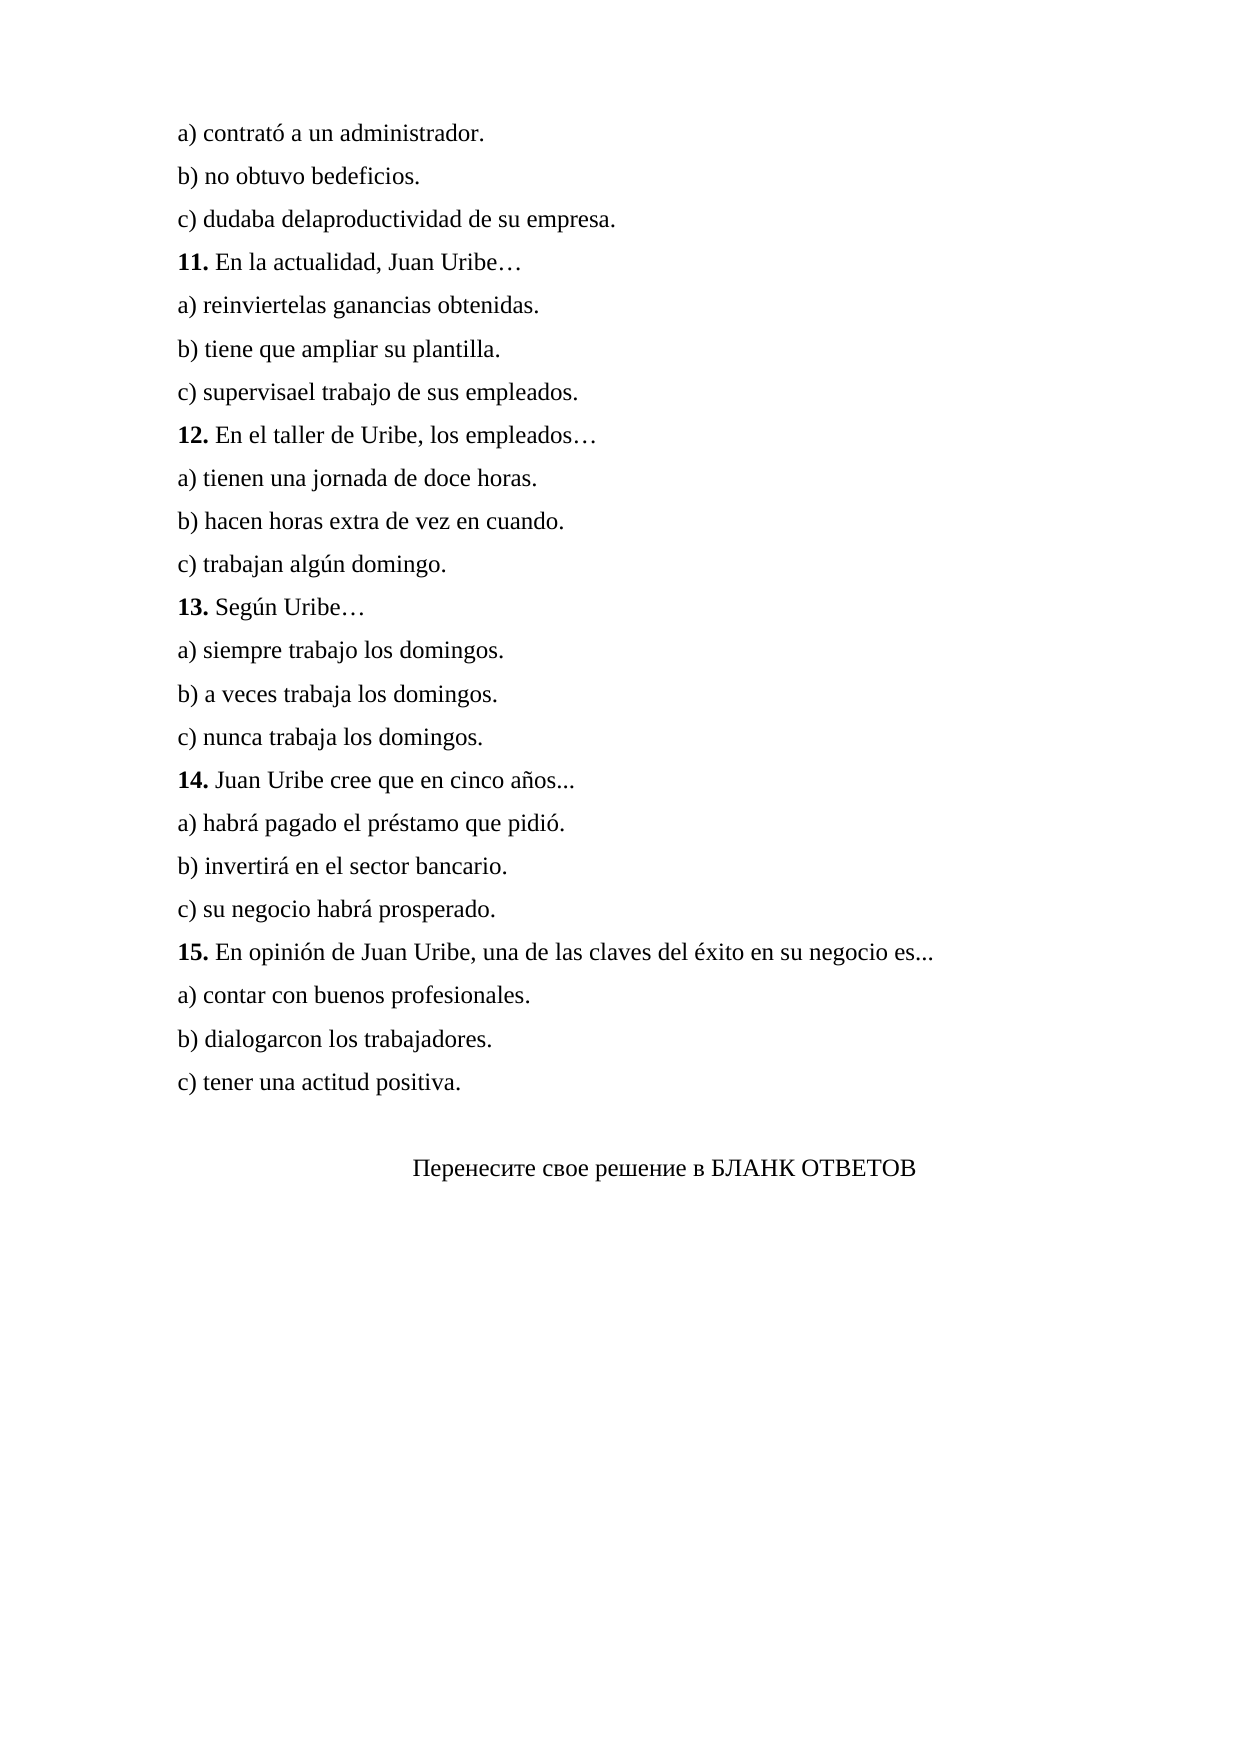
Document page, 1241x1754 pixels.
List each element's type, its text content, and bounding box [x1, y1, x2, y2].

text b) no obtuvo bedeficios. c) dudaba delaproductividad de su empresa. [177, 161, 1152, 233]
text a) contrató a un administrador. [177, 118, 1152, 147]
text 12. En el taller de Uribe, los empleados… [177, 420, 1152, 449]
text 15. En opinión de Juan Uribe, una de las claves del éxito en su negocio es... [177, 937, 1152, 966]
text b) hacen horas extra de vez en cuando. [177, 506, 1152, 535]
text a) habrá pagado el préstamo que pidió. b) invertirá en el sector bancario. c) su negocio habrá prosperado. [177, 808, 1152, 923]
text a) reinviertelas ganancias obtenidas. [177, 291, 1152, 319]
text c) trabajan algún domingo. [177, 549, 1152, 578]
text b) a veces trabaja los domingos. [177, 679, 1152, 707]
text c) nunca trabaja los domingos. [177, 722, 1152, 751]
text Перенесите свое решение в БЛАНК ОТВЕТОВ [177, 1153, 1152, 1182]
text 13. Según Uribe… [177, 592, 1152, 621]
text a) contar con buenos profesionales. b) dialogarcon los trabajadores. c) tener una actitud positiva. [177, 981, 1152, 1096]
text a) siempre trabajo los domingos. [177, 636, 1152, 664]
text a) tienen una jornada de doce horas. [177, 463, 1152, 492]
text 11. En la actualidad, Juan Uribe… [177, 247, 1152, 276]
text b) tiene que ampliar su plantilla. [177, 334, 1152, 362]
text 14. Juan Uribe cree que en cinco años... [177, 765, 1152, 794]
text c) supervisael trabajo de sus empleados. [177, 377, 1152, 406]
